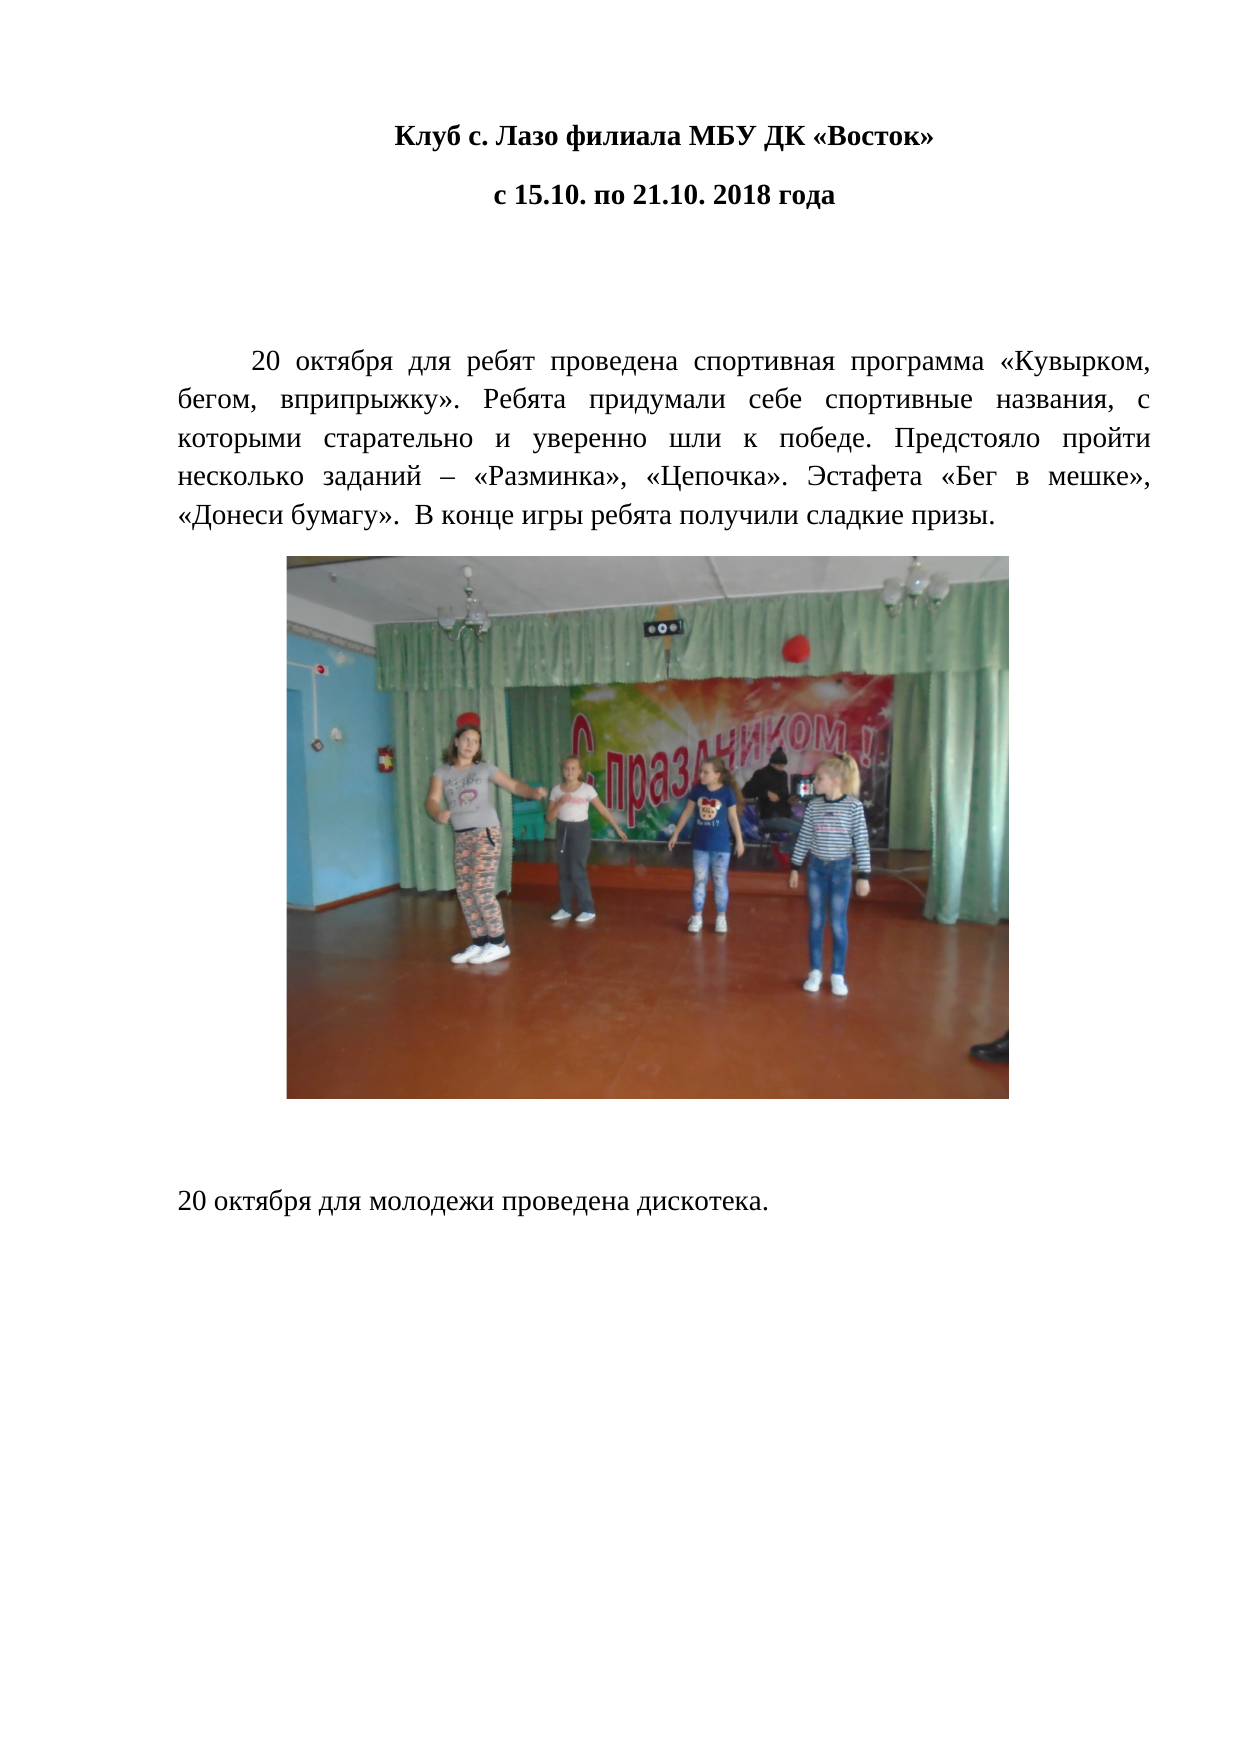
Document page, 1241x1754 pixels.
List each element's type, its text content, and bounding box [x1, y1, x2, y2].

text Клуб с. Лазо филиала МБУ ДК «Восток» [177, 118, 1152, 152]
text 20 октября для ребят проведена спортивная программа «Кувырком, бегом, вприпрыжку». Ребята придумали себе спортивные названия, с которыми старательно и уверенно шли к победе. Предстояло пройти несколько заданий – «Разминка», «Цепочка». Эстафета «Бег в мешке», «Донеси бумагу». В конце игры ребята получили сладкие призы. [177, 343, 1152, 531]
text с 15.10. по 21.10. 2018 года [177, 177, 1152, 211]
text 20 октября для молодежи проведена дискотека. [177, 1183, 1152, 1217]
picture [286, 556, 1009, 1099]
